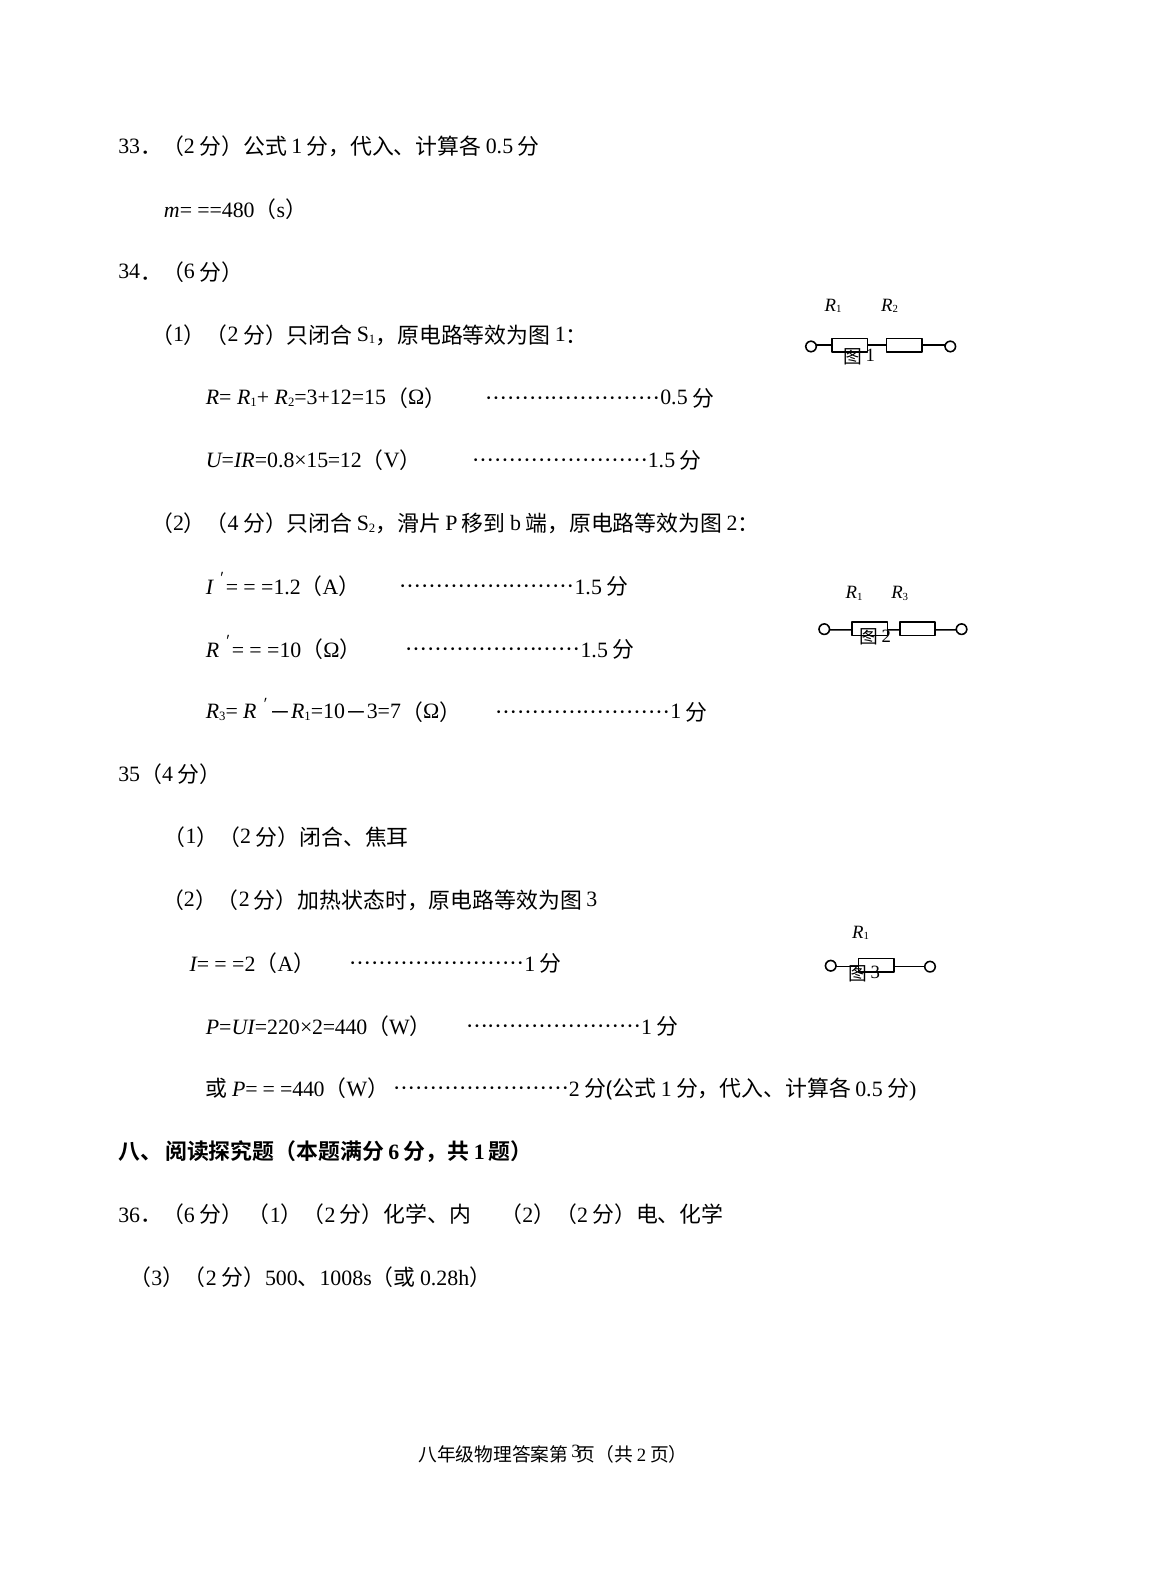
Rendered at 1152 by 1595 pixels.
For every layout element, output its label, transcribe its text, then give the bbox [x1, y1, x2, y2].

text R3= R＇－R1=10－3=7（Ω） ……………………1分 [118, 694, 1033, 727]
list 阅读探究题（本题满分6分，共1题） [118, 1134, 1033, 1166]
text 或P= = =440（W） ……………………2分(公式1分，代入、计算各0.5分) [118, 1071, 1033, 1104]
text 36．（6分） （1）（2分）化学、内 （2）（2分）电、化学 [118, 1197, 1033, 1229]
text （3）（2分）500、1008s（或0.28h） [118, 1259, 1033, 1292]
text U=IR=0.8×15=12（V） ……………………1.5分 [118, 443, 1033, 476]
text 34．（6分） [118, 254, 1033, 287]
text I= = =2（A） ……………………1分 [118, 946, 1033, 978]
text I＇= = =1.2（A） ……………………1.5分 [118, 569, 1033, 601]
text （1）（2分）闭合、焦耳 [118, 820, 1033, 852]
text （1）（2分）只闭合S1，原电路等效为图1： [118, 317, 1033, 350]
text （2）（4分）只闭合S2，滑片P移到b端，原电路等效为图2： [118, 506, 1033, 538]
text （2）（2分）加热状态时，原电路等效为图3 [118, 883, 1033, 915]
text 33．（2分）公式1分，代入、计算各0.5分 [118, 129, 1033, 161]
text m= ==480（s） [118, 192, 1033, 224]
text P=UI=220×2=440（W） ……………………1分 [118, 1008, 1033, 1041]
text R= R1+ R2=3+12=15（Ω） ……………………0.5分 [118, 380, 1033, 413]
text R＇= = =10（Ω） ……………………1.5分 [118, 631, 1033, 664]
text 35（4分） [118, 757, 1033, 789]
